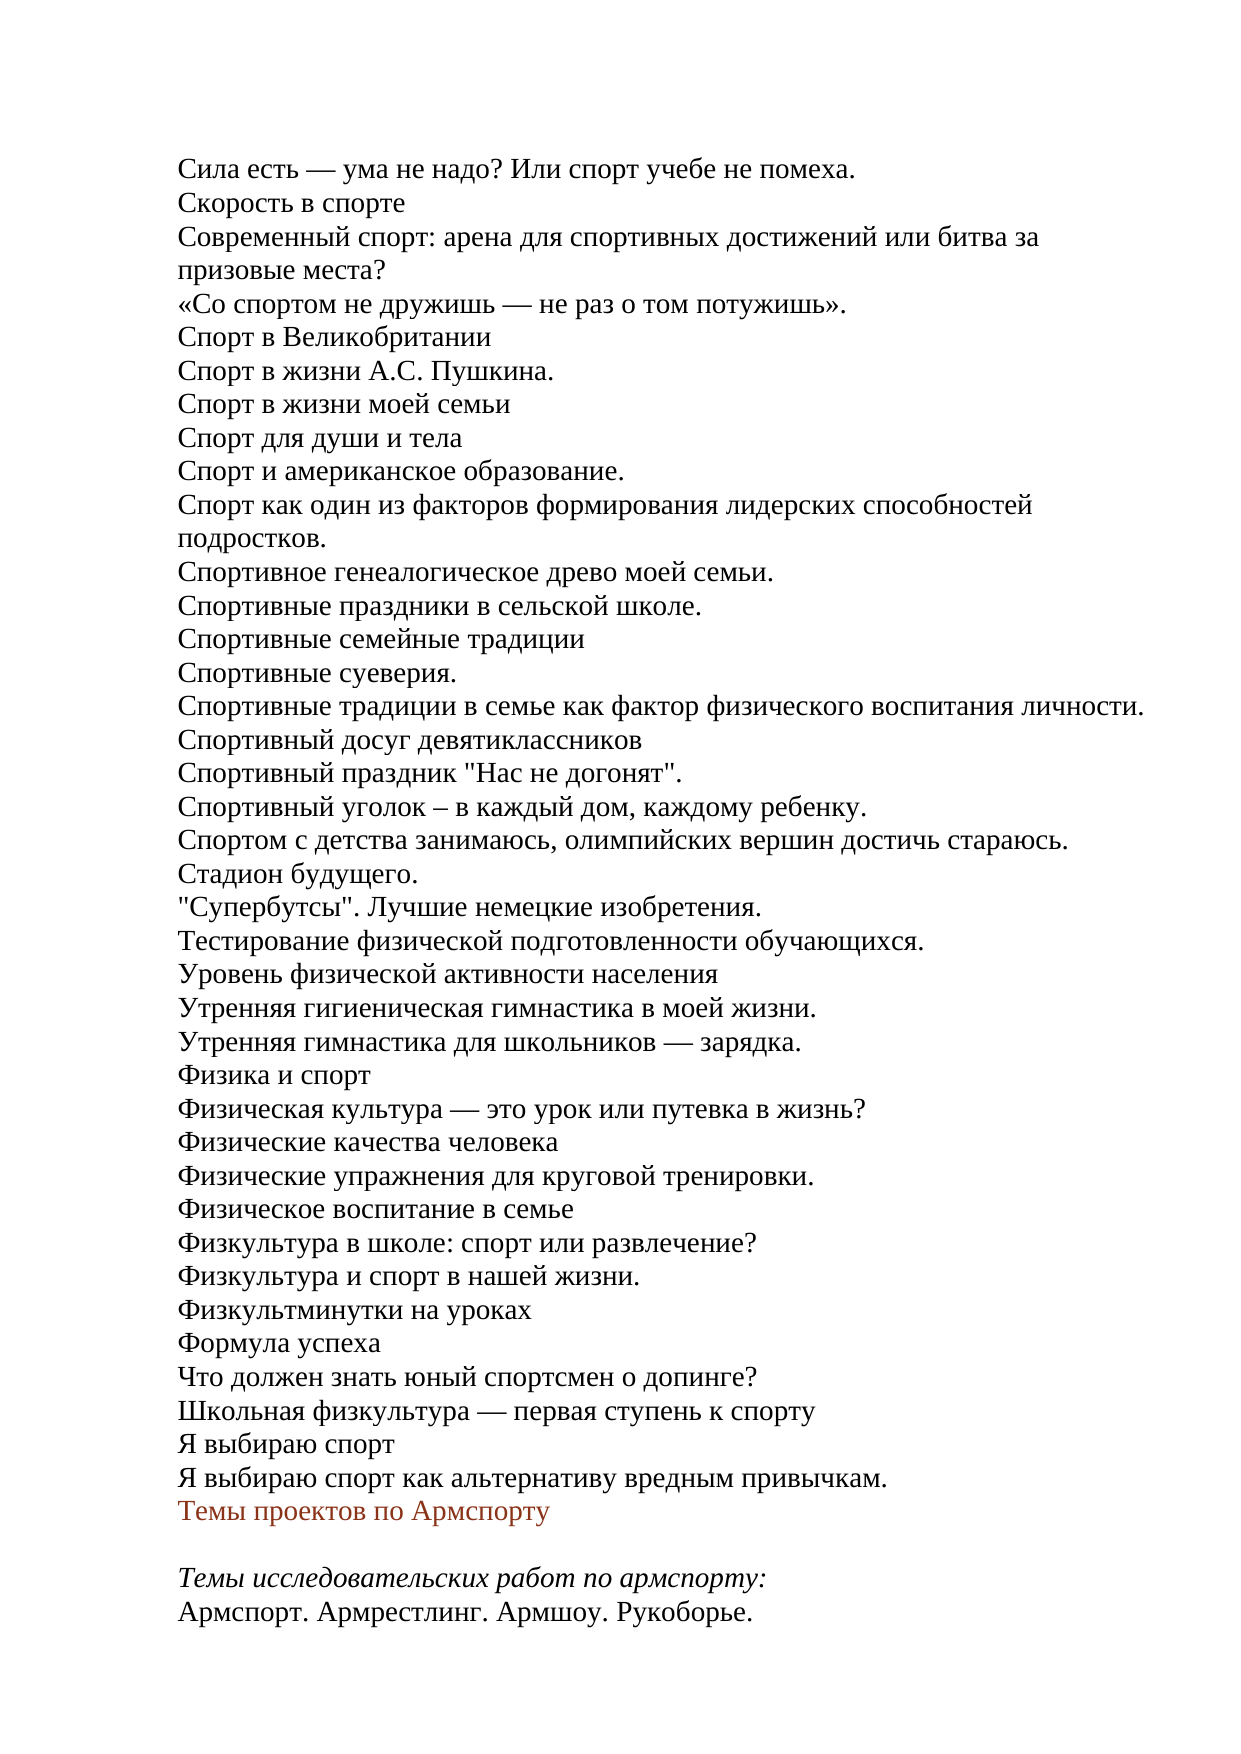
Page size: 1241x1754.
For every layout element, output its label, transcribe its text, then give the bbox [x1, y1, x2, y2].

text Сила есть — ума не надо? Или спорт учебе не помеха. Скорость в спорте Современный спорт: арена для спортивных достижений или битва за призовые места? «Со спортом не дружишь — не раз о том потужишь». Спорт в Великобритании Спорт в жизни А.С. Пушкина. Спорт в жизни моей семьи Спорт для души и тела Спорт и американское образование. Спорт как один из факторов формирования лидерских способностей подростков. Спортивное генеалогическое древо моей семьи. Спортивные праздники в сельской школе. Спортивные семейные традиции Спортивные суеверия. Спортивные традиции в семье как фактор физического воспитания личности. Спортивный досуг девятиклассников Спортивный праздник "Нас не догонят". Спортивный уголок – в каждый дом, каждому ребенку. Спортом с детства занимаюсь, олимпийских вершин достичь стараюсь. Стадион будущего. "Супербутсы". Лучшие немецкие изобретения. Тестирование физической подготовленности обучающихся. Уровень физической активности населения Утренняя гигиеническая гимнастика в моей жизни. Утренняя гимнастика для школьников — зарядка. Физика и спорт Физическая культура — это урок или путевка в жизнь? Физические качества человека Физические упражнения для круговой тренировки. Физическое воспитание в семье Физкультура в школе: спорт или развлечение? Физкультура и спорт в нашей жизни. Физкультминутки на уроках Формула успеха Что должен знать юный спортсмен о допинге? Школьная физкультура — первая ступень к спорту Я выбираю спорт Я выбираю спорт как альтернативу вредным привычкам. [177, 118, 1152, 1493]
subtitle Темы проектов по Армспорту [177, 1493, 1152, 1527]
